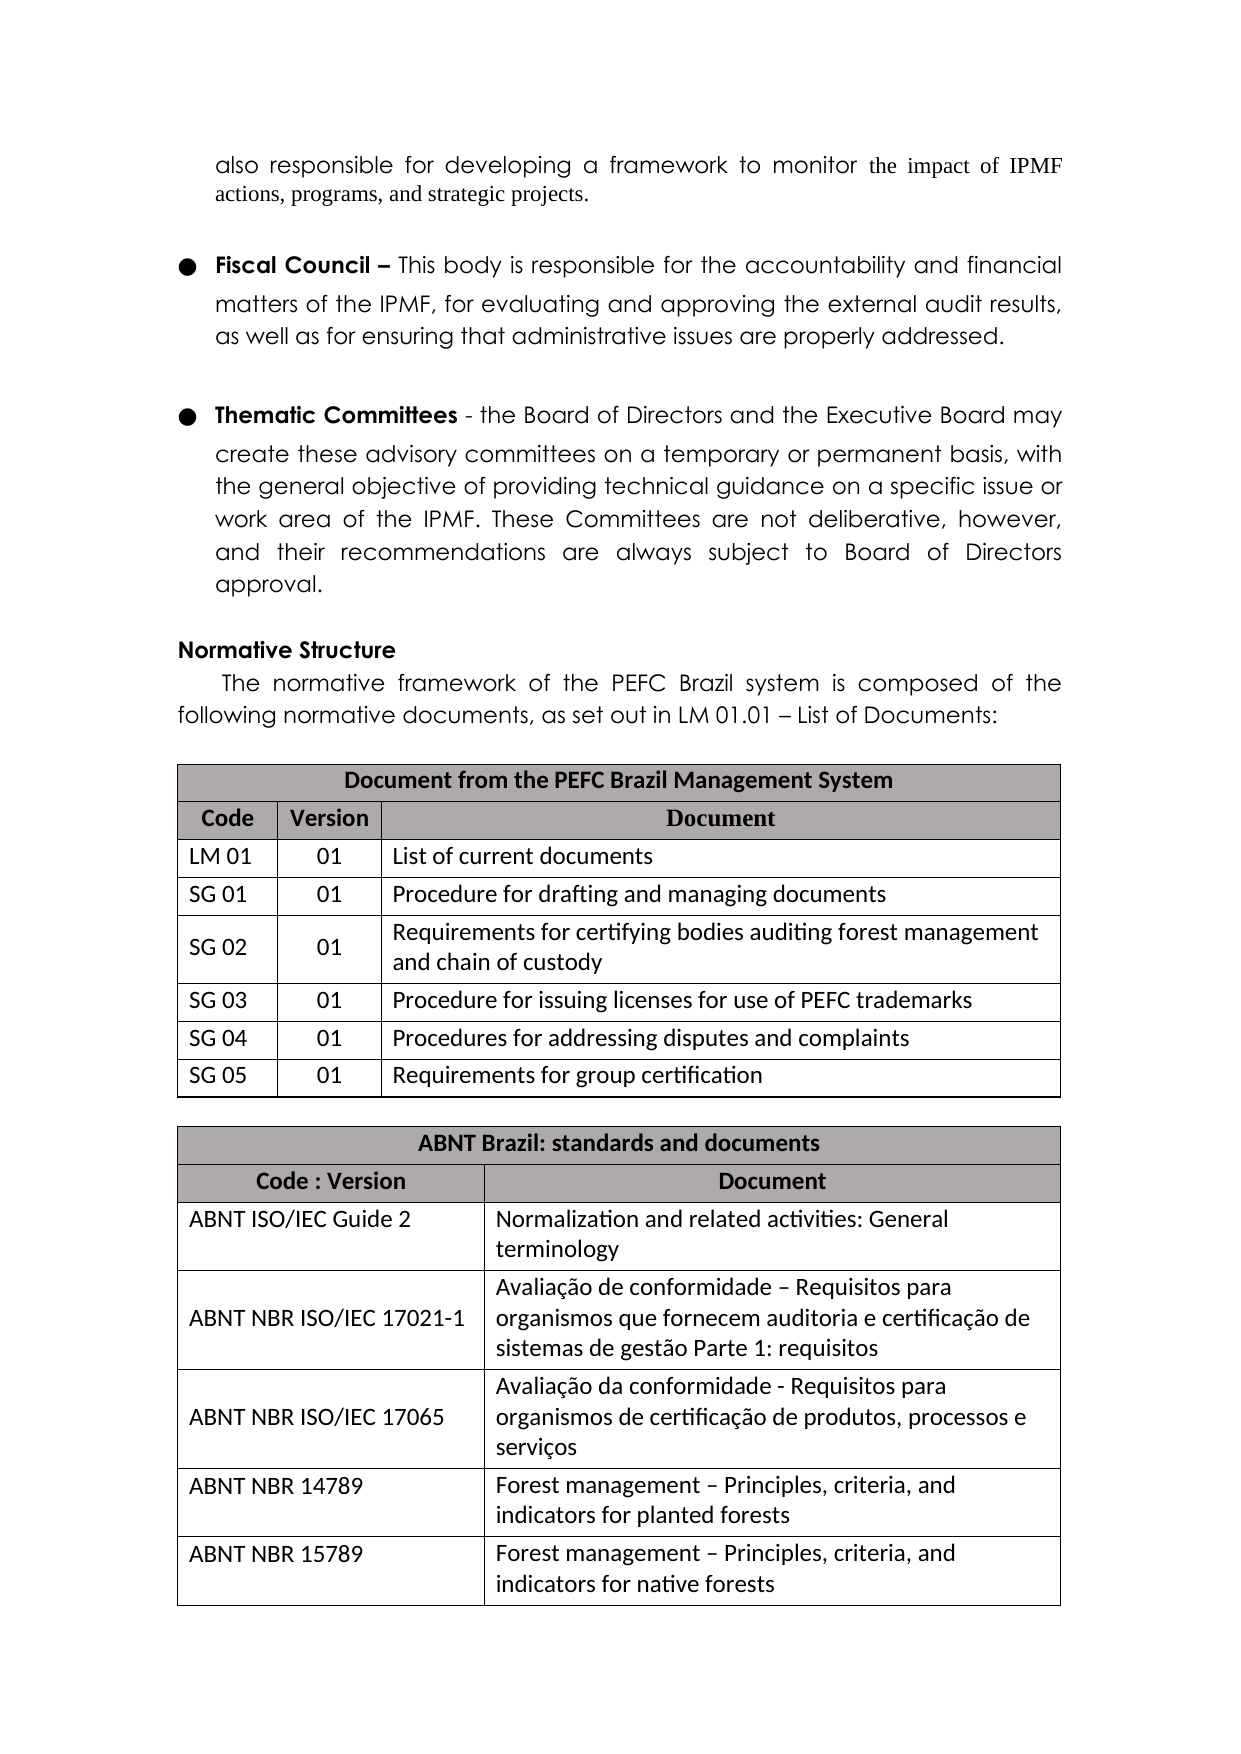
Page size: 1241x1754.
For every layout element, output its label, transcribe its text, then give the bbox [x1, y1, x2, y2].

table_cell SG 03 [178, 984, 277, 1021]
table_cell LM 01 [178, 840, 277, 877]
table_cell ABNT NBR 15789 [178, 1537, 484, 1604]
table_cell Avaliação de conformidade – Requisitos para organismos que fornecem auditoria e certificação de sistemas de gestão Parte 1: requisitos [485, 1271, 1060, 1369]
table_cell Avaliação da conformidade - Requisitos para organismos de certificação de produtos, processos e serviços [485, 1370, 1060, 1468]
table_cell Forest management – Principles, criteria, and indicators for planted forests [485, 1469, 1060, 1536]
table_cell ABNT NBR ISO/IEC 17065 [178, 1370, 484, 1468]
table_header Document from the PEFC Brazil Management System [178, 765, 1060, 801]
table_cell Code : Version [178, 1165, 484, 1202]
table_cell Version [278, 802, 381, 839]
table_cell SG 01 [178, 878, 277, 915]
table_cell Procedures for addressing disputes and complaints [382, 1022, 1060, 1059]
table_cell SG 04 [178, 1022, 277, 1059]
table_cell Requirements for group certification [382, 1060, 1060, 1096]
text Normative Structure [177, 633, 1063, 665]
list Fiscal Council – This body is responsible for the accountability and financial matters of the IPMF, for evaluating and approving the external audit results, as well as for ensuring that administrative issues are properly addressed. [177, 239, 1063, 352]
table_cell ABNT ISO/IEC Guide 2 [178, 1203, 484, 1270]
table_cell List of current documents [382, 840, 1060, 877]
table_cell ABNT NBR ISO/IEC 17021-1 [178, 1271, 484, 1369]
table_cell Code [178, 802, 277, 839]
table_cell Procedure for drafting and managing documents [382, 878, 1060, 915]
table_cell 01 [278, 916, 381, 983]
table_cell Normalization and related activities: General terminology [485, 1203, 1060, 1270]
table_cell Document [382, 802, 1060, 839]
table_cell ABNT NBR 14789 [178, 1469, 484, 1536]
table_cell Requirements for certifying bodies auditing forest management and chain of custody [382, 916, 1060, 983]
table_header ABNT Brazil: standards and documents [178, 1127, 1060, 1164]
table_cell SG 02 [178, 916, 277, 983]
table_cell SG 05 [178, 1060, 277, 1096]
table_cell 01 [278, 984, 381, 1021]
table_cell Procedure for issuing licenses for use of PEFC trademarks [382, 984, 1060, 1021]
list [177, 148, 1063, 207]
table_cell 01 [278, 1060, 381, 1096]
table_cell 01 [278, 1022, 381, 1059]
table_cell Forest management – Principles, criteria, and indicators for native forests [485, 1537, 1060, 1604]
table_cell 01 [278, 878, 381, 915]
text The normative framework of the PEFC Brazil system is composed of the following normative documents, as set out in LM 01.01 – List of Documents: [177, 665, 1063, 731]
table_cell 01 [278, 840, 381, 877]
table_cell Document [485, 1165, 1060, 1202]
list Thematic Committees - the Board of Directors and the Executive Board may create these advisory committees on a temporary or permanent basis, with the general objective of providing technical guidance on a specific issue or work area of the IPMF. These Committees are not deliberative, however, and their recommendations are always subject to Board of Directors approval. [177, 389, 1063, 600]
